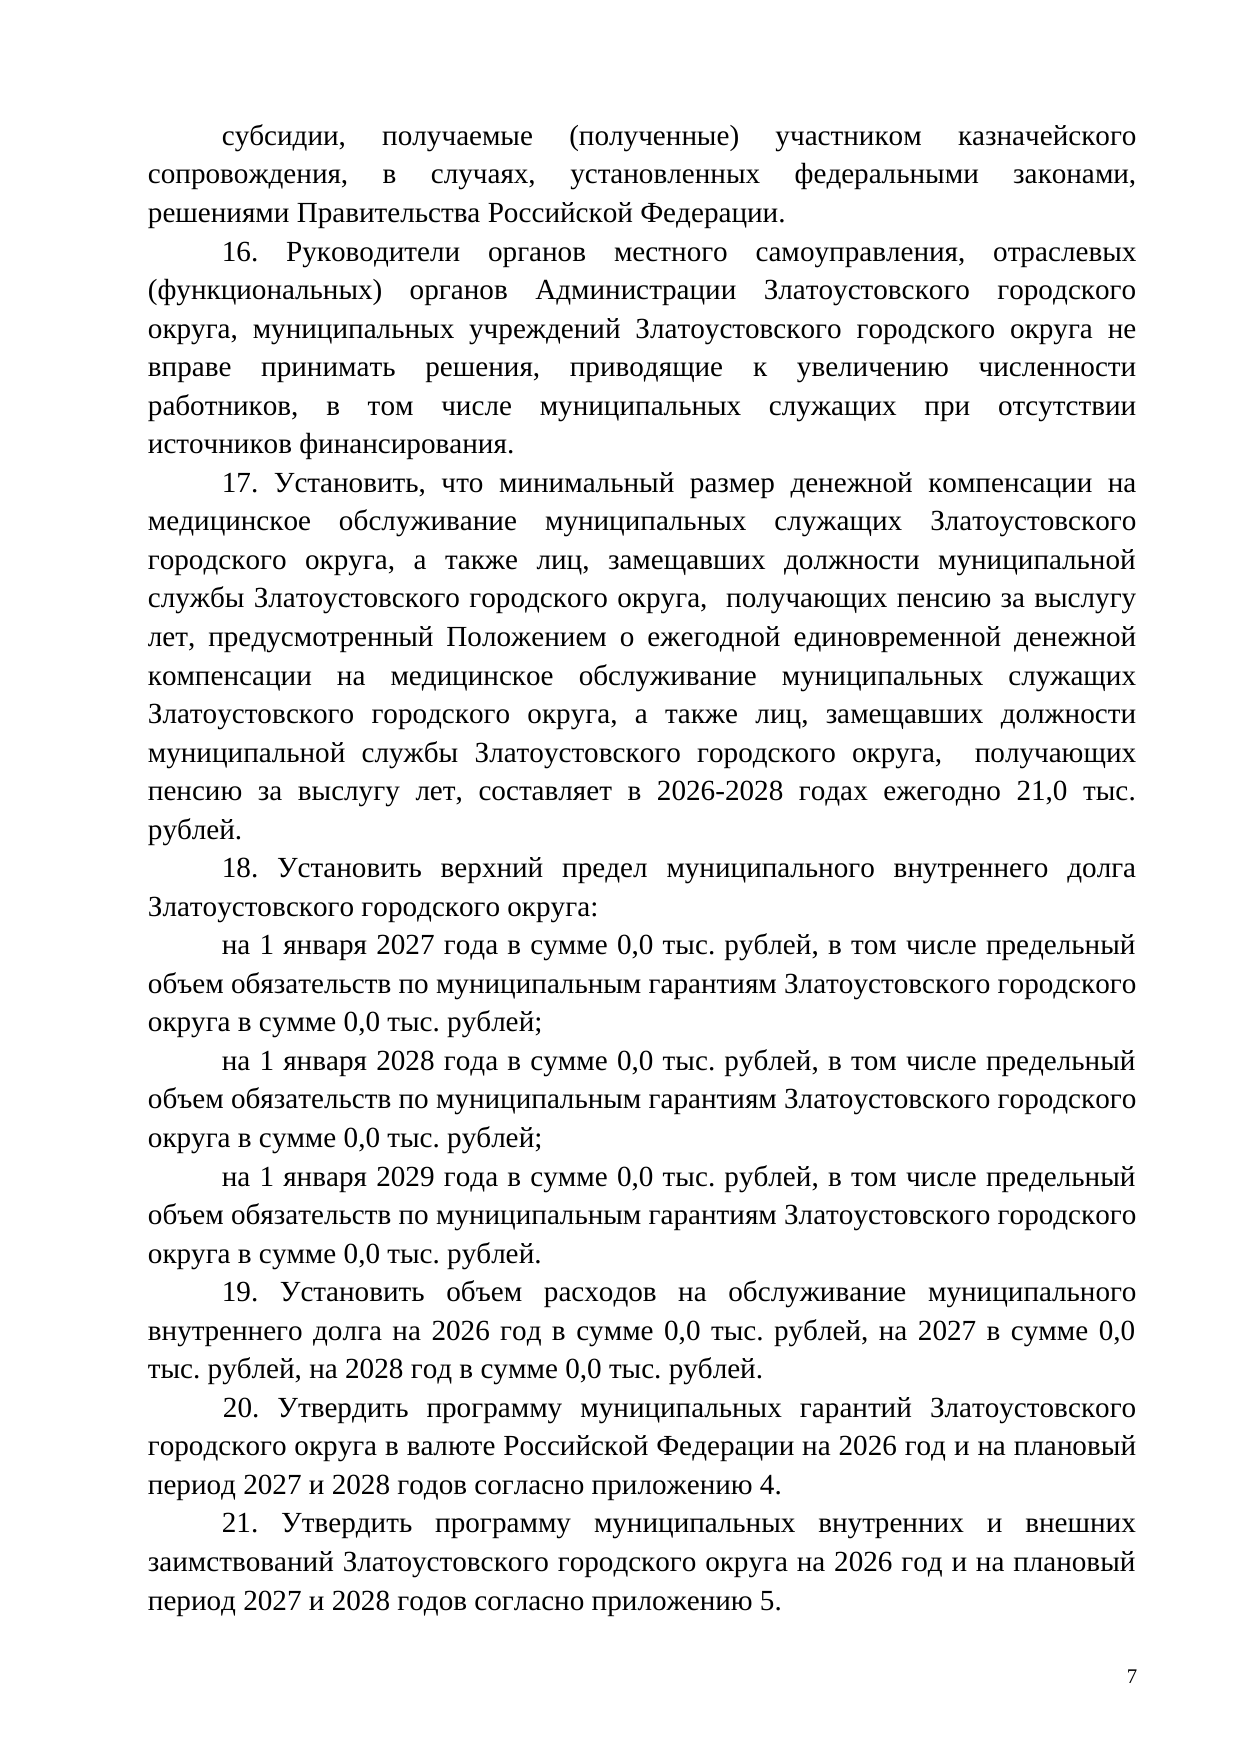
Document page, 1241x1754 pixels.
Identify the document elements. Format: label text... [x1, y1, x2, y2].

text на 1 января 2027 года в сумме 0,0 тыс. рублей, в том числе предельный объем обязательств по муниципальным гарантиям Златоустовского городского округа в сумме 0,0 тыс. рублей; [148, 927, 1137, 1038]
text 16. Руководители органов местного самоуправления, отраслевых (функциональных) органов Администрации Златоустовского городского округа, муниципальных учреждений Златоустовского городского округа не вправе принимать решения, приводящие к увеличению численности работников, в том числе муниципальных служащих при отсутствии источников финансирования. [148, 234, 1137, 460]
text субсидии, получаемые (полученные) участником казначейского сопровождения, в случаях, установленных федеральными законами, решениями Правительства Российской Федерации. [148, 118, 1137, 229]
text на 1 января 2029 года в сумме 0,0 тыс. рублей, в том числе предельный объем обязательств по муниципальным гарантиям Златоустовского городского округа в сумме 0,0 тыс. рублей. [148, 1159, 1137, 1269]
text 18. Установить верхний предел муниципального внутреннего долга Златоустовского городского округа: [148, 850, 1137, 922]
text 19. Установить объем расходов на обслуживание муниципального внутреннего долга на 2026 год в сумме 0,0 тыс. рублей, на 2027 в сумме 0,0 тыс. рублей, на 2028 год в сумме 0,0 тыс. рублей. [148, 1274, 1137, 1385]
text 21. Утвердить программу муниципальных внутренних и внешних заимствований Златоустовского городского округа на 2026 год и на плановый период 2027 и 2028 годов согласно приложению 5. [148, 1506, 1137, 1616]
text на 1 января 2028 года в сумме 0,0 тыс. рублей, в том числе предельный объем обязательств по муниципальным гарантиям Златоустовского городского округа в сумме 0,0 тыс. рублей; [148, 1043, 1137, 1154]
text 20. Утвердить программу муниципальных гарантий Златоустовского городского округа в валюте Российской Федерации на 2026 год и на плановый период 2027 и 2028 годов согласно приложению 4. [148, 1390, 1137, 1501]
text 17. Установить, что минимальный размер денежной компенсации на медицинское обслуживание муниципальных служащих Златоустовского городского округа, а также лиц, замещавших должности муниципальной службы Златоустовского городского округа, получающих пенсию за выслугу лет, предусмотренный Положением о ежегодной единовременной денежной компенсации на медицинское обслуживание муниципальных служащих Златоустовского городского округа, а также лиц, замещавших должности муниципальной службы Златоустовского городского округа, получающих пенсию за выслугу лет, составляет в 2026-2028 годах ежегодно 21,0 тыс. рублей. [148, 465, 1137, 845]
